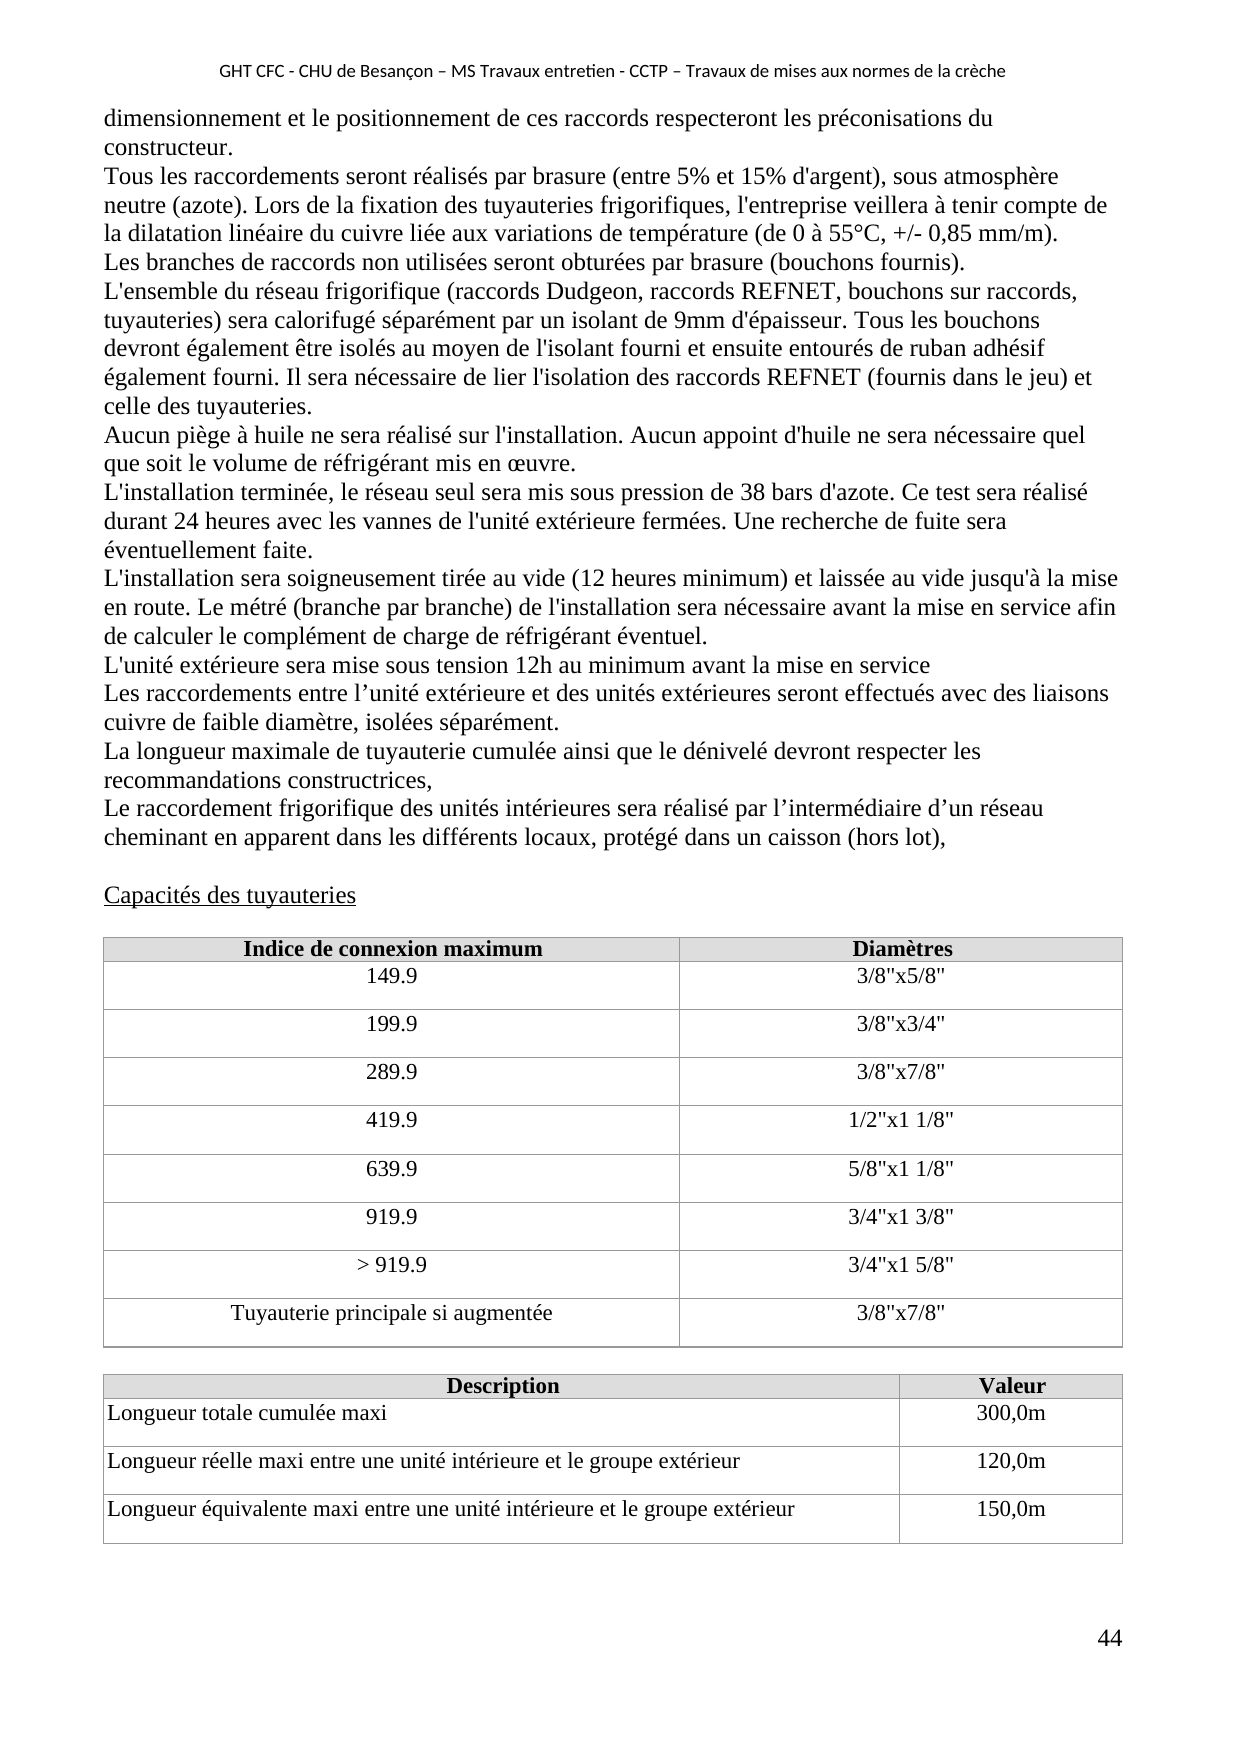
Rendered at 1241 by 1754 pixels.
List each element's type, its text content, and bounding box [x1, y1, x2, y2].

table_cell 3/8"x7/8" [680, 1058, 1122, 1105]
text Tous les raccordements seront réalisés par brasure (entre 5% et 15% d'argent), sous atmosphère neutre (azote). Lors de la fixation des tuyauteries frigorifiques, l'entreprise veillera à tenir compte de la dilatation linéaire du cuivre liée aux variations de température (de 0 à 55°C, +/- 0,85 mm/m). [103, 161, 1122, 247]
text L'installation terminée, le réseau seul sera mis sous pression de 38 bars d'azote. Ce test sera réalisé durant 24 heures avec les vannes de l'unité extérieure fermées. Une recherche de fuite sera éventuellement faite. L'installation sera soigneusement tirée au vide (12 heures minimum) et laissée au vide jusqu'à la mise en route. Le métré (branche par branche) de l'installation sera nécessaire avant la mise en service afin de calculer le complément de charge de réfrigérant éventuel. L'unité extérieure sera mise sous tension 12h au minimum avant la mise en service [103, 477, 1122, 678]
table_cell 3/8"x3/4" [680, 1010, 1122, 1057]
table_cell 3/8"x5/8" [680, 962, 1122, 1009]
table_cell 5/8"x1 1/8" [680, 1155, 1122, 1202]
table_cell 149.9 [104, 962, 679, 1009]
text Capacités des tuyauteries [103, 880, 1122, 908]
table_cell 300,0m [900, 1399, 1122, 1446]
table_cell 639.9 [104, 1155, 679, 1202]
text Les raccordements entre l’unité extérieure et des unités extérieures seront effectués avec des liaisons cuivre de faible diamètre, isolées séparément. [103, 678, 1122, 736]
table_cell 3/8"x7/8" [680, 1299, 1122, 1346]
table_cell 3/4"x1 3/8" [680, 1203, 1122, 1250]
table_cell Longueur totale cumulée maxi [104, 1399, 899, 1446]
text La longueur maximale de tuyauterie cumulée ainsi que le dénivelé devront respecter les recommandations constructrices, [103, 736, 1122, 793]
table_cell Longueur réelle maxi entre une unité intérieure et le groupe extérieur [104, 1447, 899, 1494]
table_cell 919.9 [104, 1203, 679, 1250]
text Aucun piège à huile ne sera réalisé sur l'installation. Aucun appoint d'huile ne sera nécessaire quel que soit le volume de réfrigérant mis en œuvre. [103, 420, 1122, 477]
table_cell 3/4"x1 5/8" [680, 1251, 1122, 1298]
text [103, 103, 1122, 161]
table_cell 150,0m [900, 1495, 1122, 1542]
table_cell Longueur équivalente maxi entre une unité intérieure et le groupe extérieur [104, 1495, 899, 1542]
table_cell 120,0m [900, 1447, 1122, 1494]
table_cell > 919.9 [104, 1251, 679, 1298]
table_cell Tuyauterie principale si augmentée [104, 1299, 679, 1346]
table_cell 419.9 [104, 1106, 679, 1153]
text Les branches de raccords non utilisées seront obturées par brasure (bouchons fournis). [103, 247, 1122, 276]
text L'ensemble du réseau frigorifique (raccords Dudgeon, raccords REFNET, bouchons sur raccords, tuyauteries) sera calorifugé séparément par un isolant de 9mm d'épaisseur. Tous les bouchons devront également être isolés au moyen de l'isolant fourni et ensuite entourés de ruban adhésif également fourni. Il sera nécessaire de lier l'isolation des raccords REFNET (fournis dans le jeu) et celle des tuyauteries. [103, 276, 1122, 420]
table_cell 199.9 [104, 1010, 679, 1057]
table_cell 289.9 [104, 1058, 679, 1105]
text Le raccordement frigorifique des unités intérieures sera réalisé par l’intermédiaire d’un réseau cheminant en apparent dans les différents locaux, protégé dans un caisson (hors lot), [103, 793, 1122, 851]
table_cell 1/2"x1 1/8" [680, 1106, 1122, 1153]
